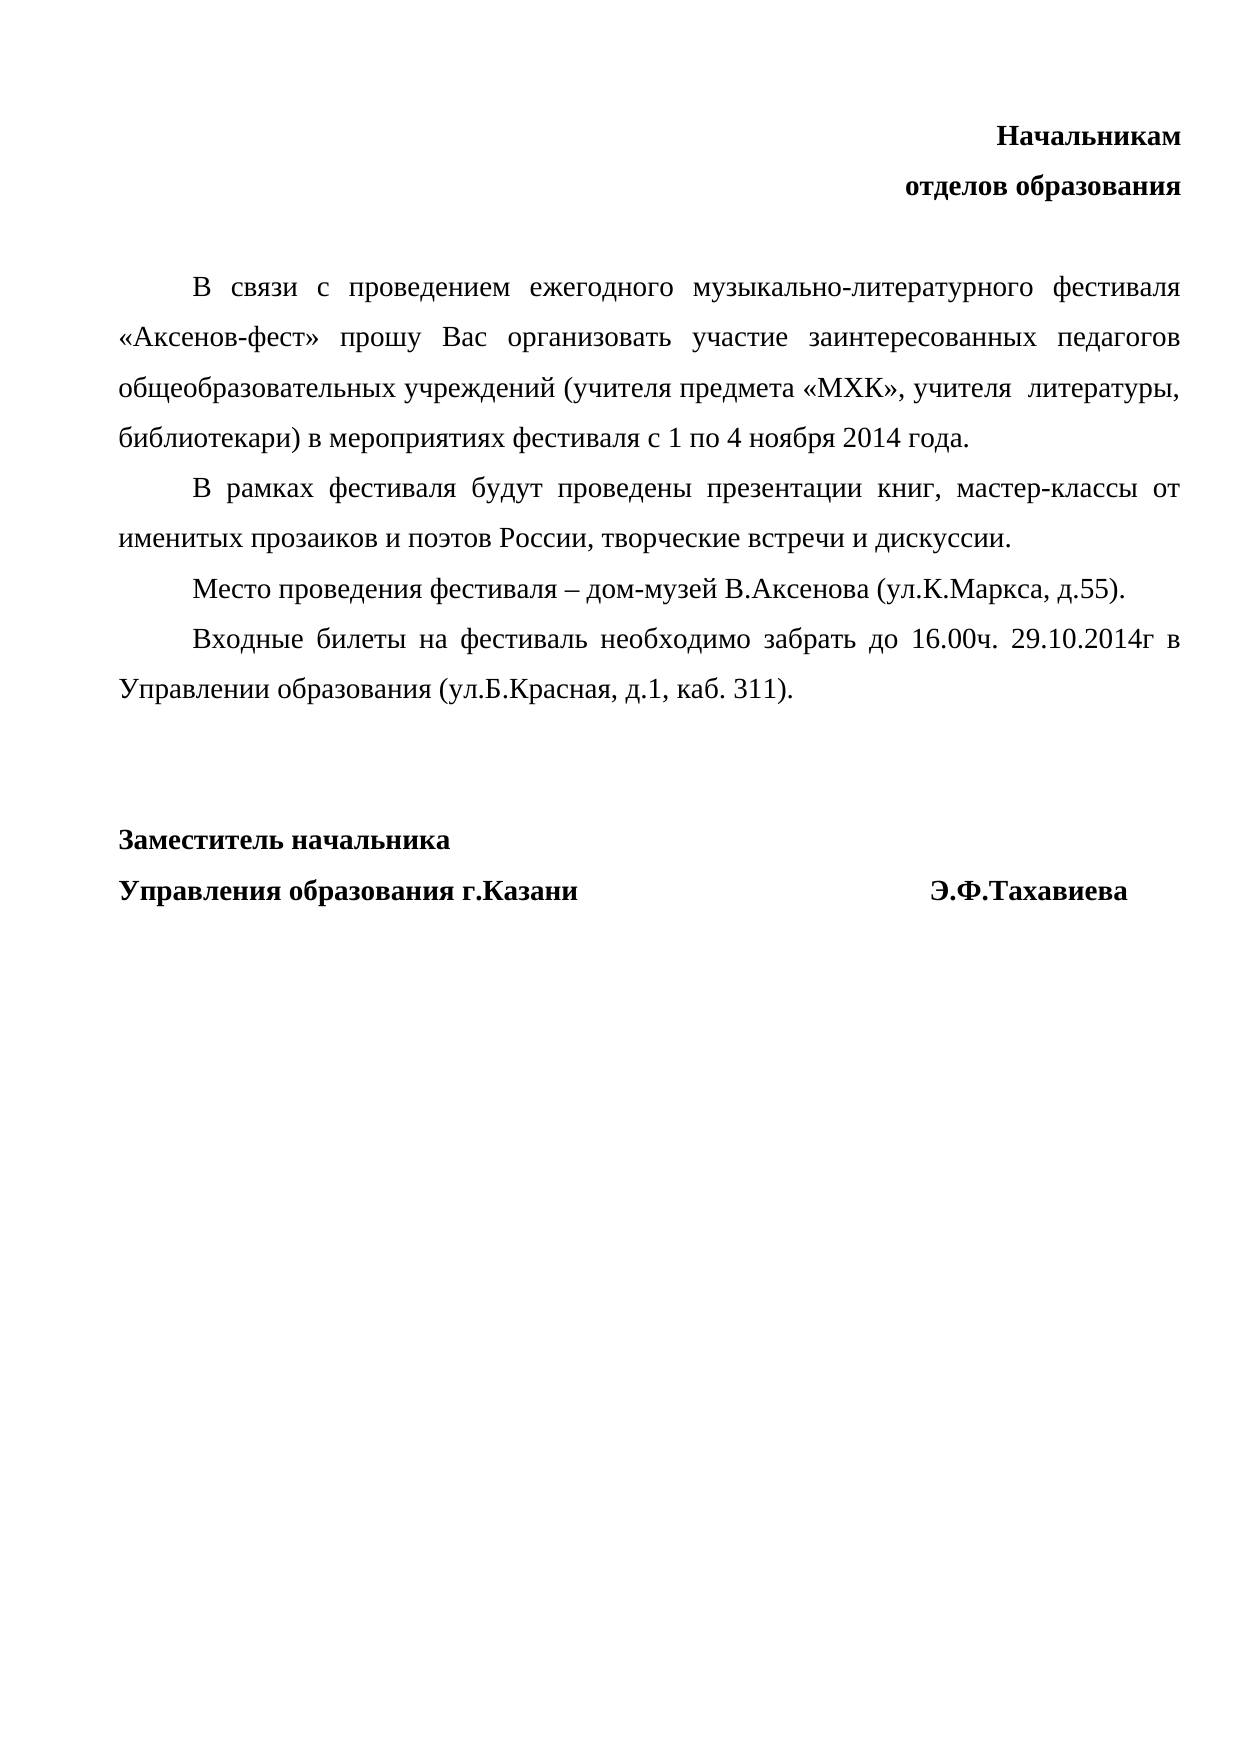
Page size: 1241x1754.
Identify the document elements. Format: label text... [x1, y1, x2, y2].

text Заместитель начальника [118, 822, 1181, 856]
text В рамках фестиваля будут проведены презентации книг, мастер-классы от именитых прозаиков и поэтов России, творческие встречи и дискуссии. [118, 470, 1181, 554]
text В связи с проведением ежегодного музыкально-литературного фестиваля «Аксенов-фест» прошу Вас организовать участие заинтересованных педагогов общеобразовательных учреждений (учителя предмета «МХК», учителя литературы, библиотекари) в мероприятиях фестиваля с 1 по 4 ноября 2014 года. [118, 269, 1181, 453]
text Начальникам [118, 118, 1181, 152]
text отделов образования [118, 168, 1181, 202]
text Входные билеты на фестиваль необходимо забрать до 16.00ч. 29.10.2014г в Управлении образования (ул.Б.Красная, д.1, каб. 311). [118, 621, 1181, 705]
text Управления образования г.Казани Э.Ф.Тахавиева [118, 873, 1181, 906]
text Место проведения фестиваля – дом-музей В.Аксенова (ул.К.Маркса, д.55). [118, 571, 1181, 604]
